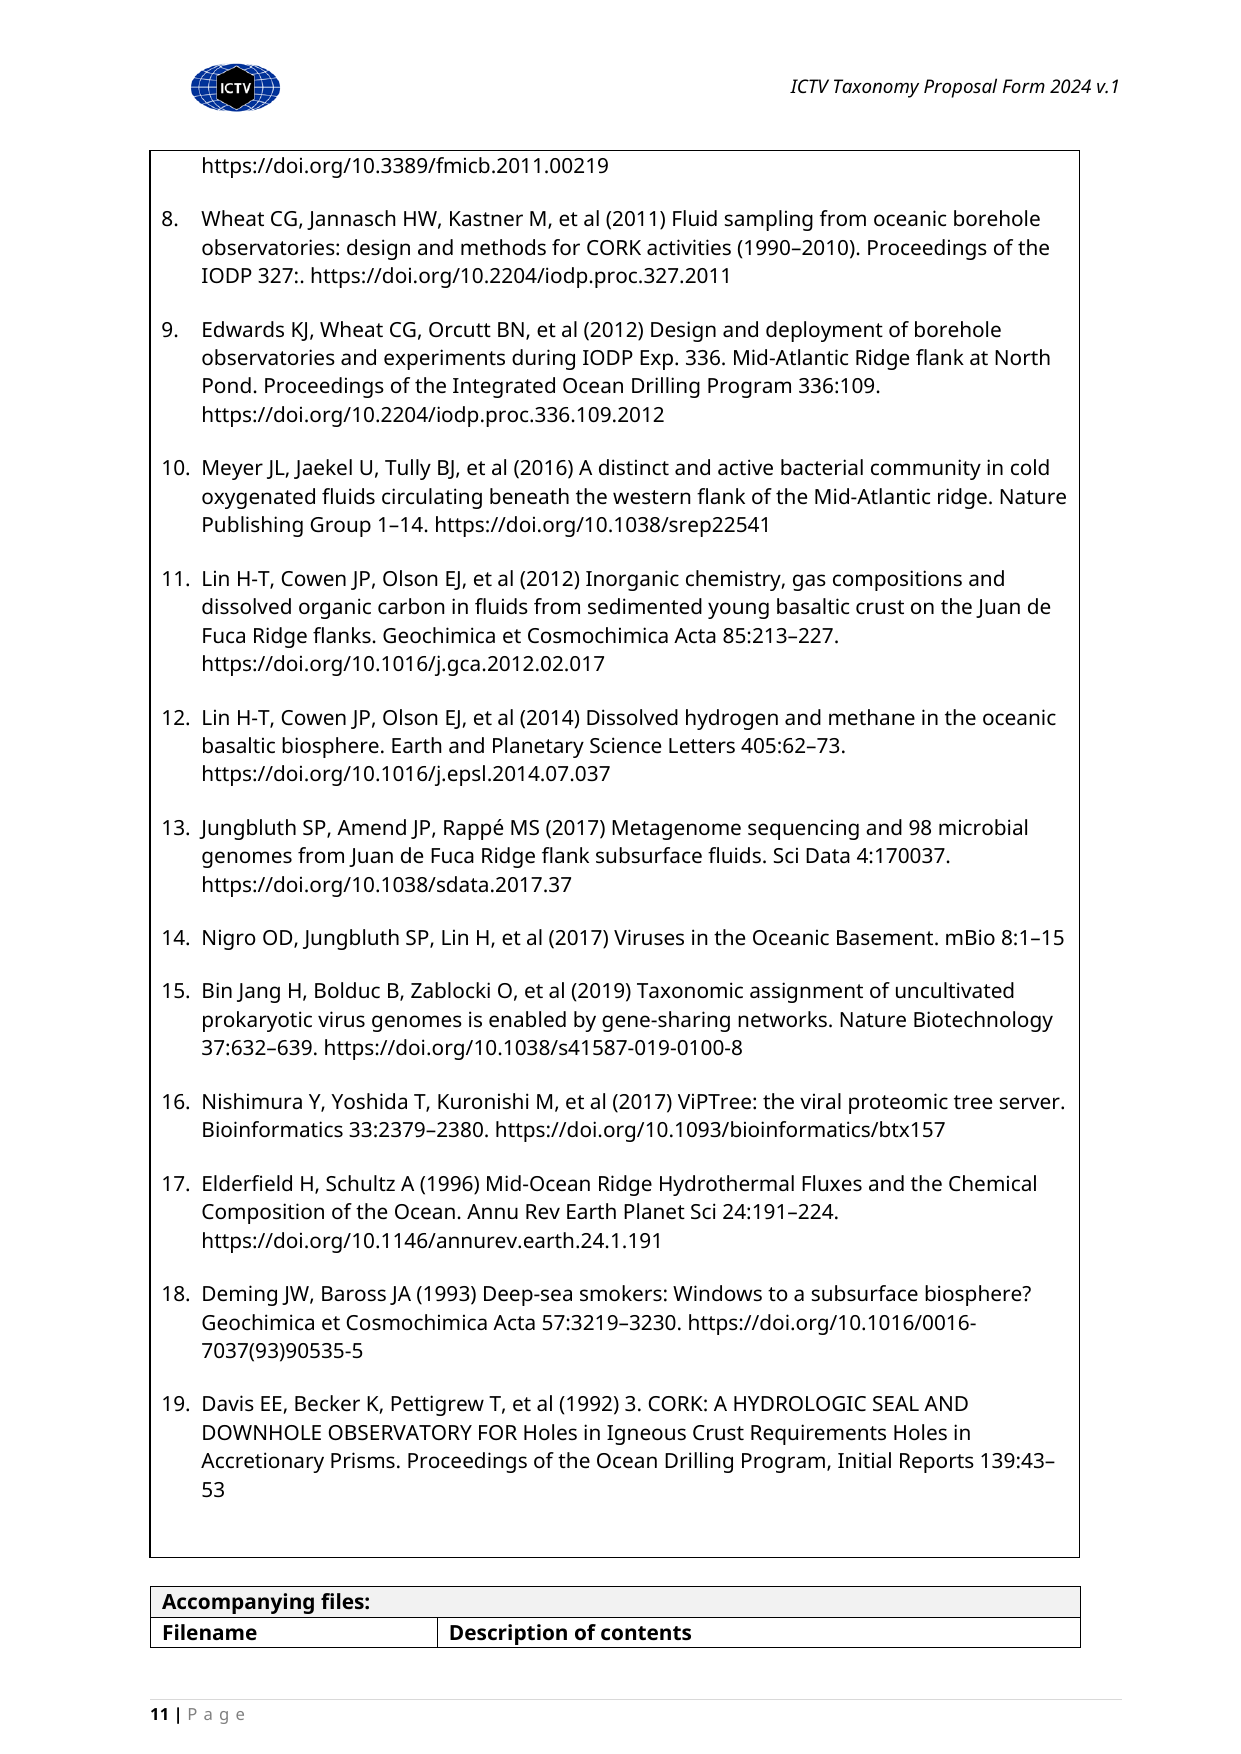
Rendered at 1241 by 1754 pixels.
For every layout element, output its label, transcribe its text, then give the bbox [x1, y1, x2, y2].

picture [190, 56, 282, 113]
table_cell Description of contents [438, 1618, 1080, 1647]
table_header Accompanying files: [151, 1587, 1080, 1617]
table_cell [151, 151, 1079, 1557]
table_cell Filename [151, 1618, 437, 1647]
